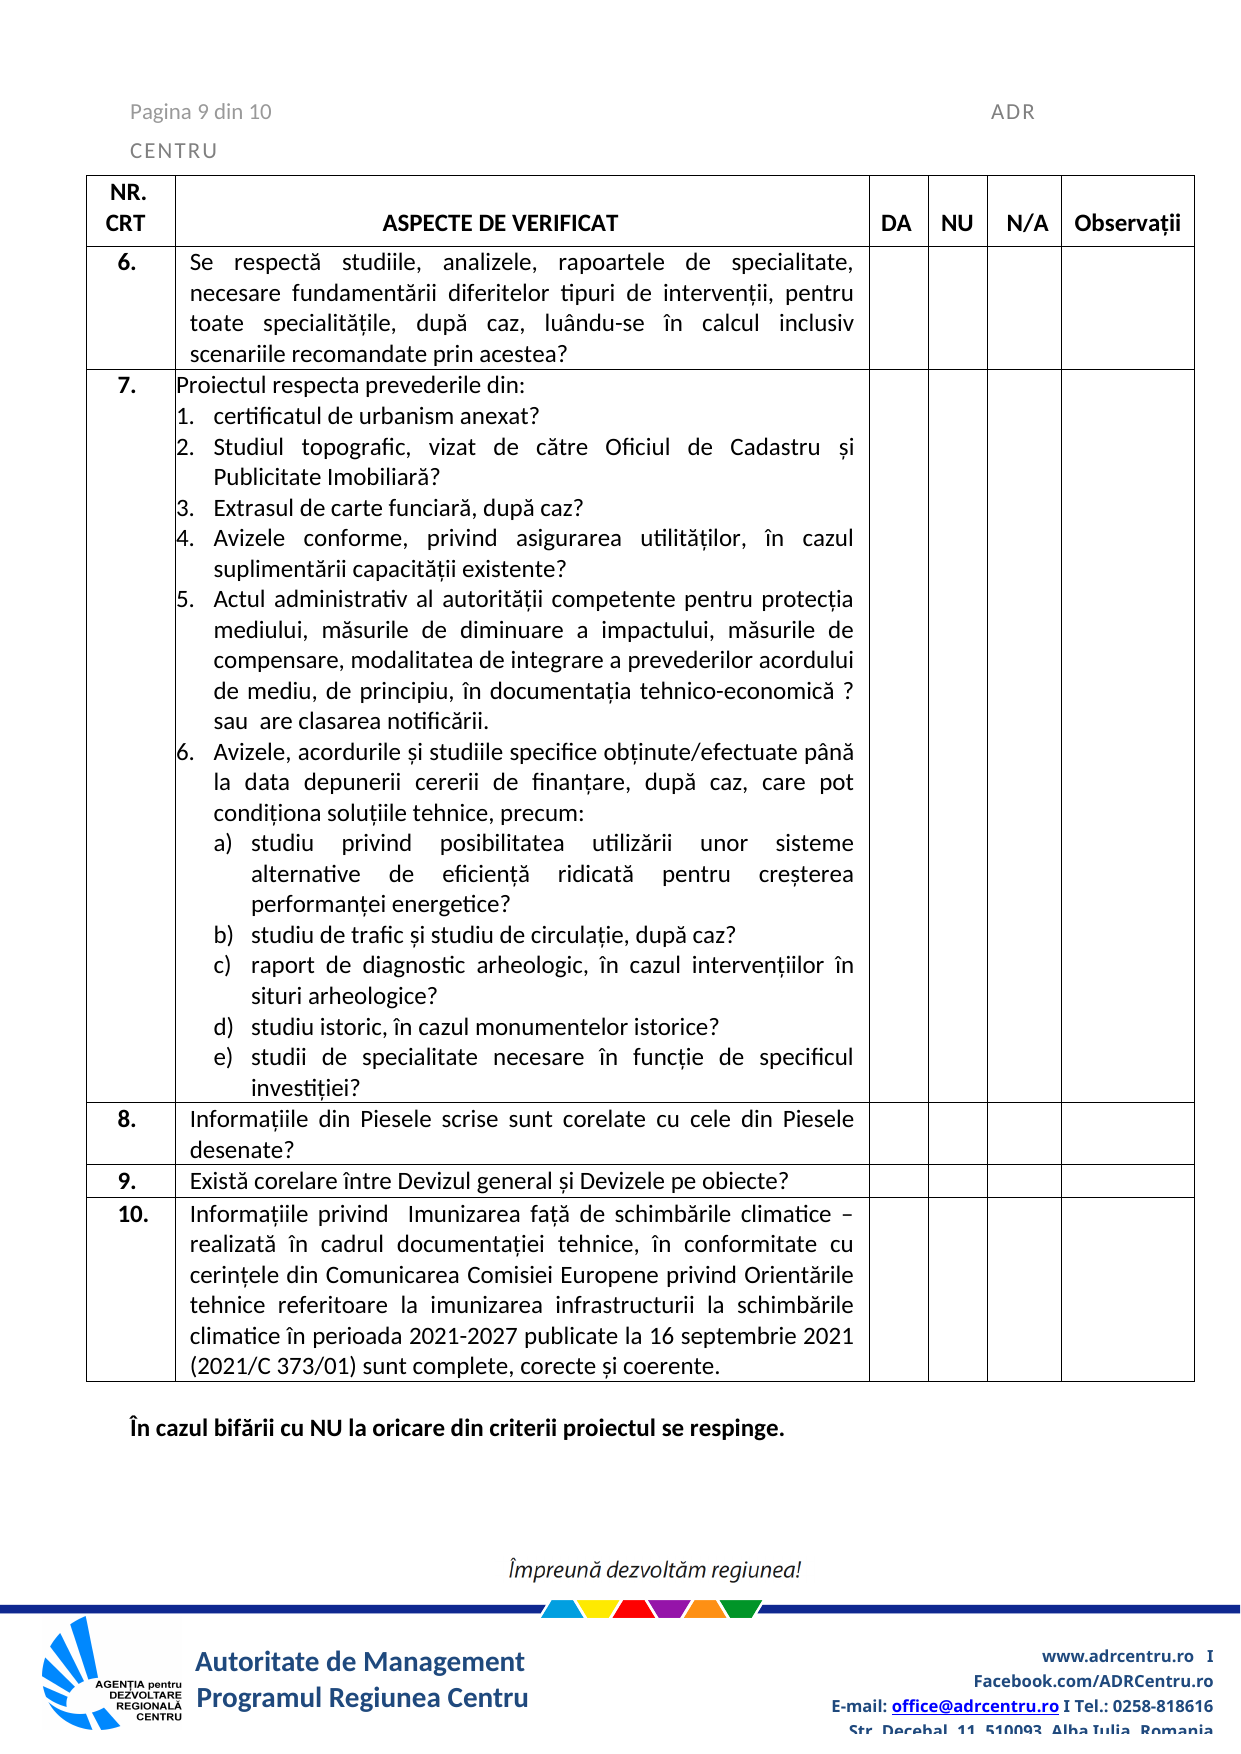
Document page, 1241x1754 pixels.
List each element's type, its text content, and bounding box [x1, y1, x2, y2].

table_cell [1062, 1198, 1194, 1381]
table_cell [929, 1165, 987, 1197]
table_cell Proiectul respecta prevederile din: certificatul de urbanism anexat? Studiul topografic, vizat de către Oficiul de Cadastru şi Publicitate Imobiliară? Extrasul de carte funciară, după caz? Avizele conforme, privind asigurarea utilităților, în cazul suplimentării capacității existente? Actul administrativ al autorității competente pentru protecția mediului, măsurile de diminuare a impactului, măsurile de compensare, modalitatea de integrare a prevederilor acordului de mediu, de principiu, în documentația tehnico-economică ? sau are clasarea notificării. Avizele, acordurile şi studiile specifice obținute/efectuate până la data depunerii cererii de finanțare, după caz, care pot condiționa soluțiile tehnice, precum: studiu privind posibilitatea utilizării unor sisteme alternative de eficiență ridicată pentru creșterea performanței energetice? studiu de trafic şi studiu de circulație, după caz? raport de diagnostic arheologic, în cazul intervențiilor în situri arheologice? studiu istoric, în cazul monumentelor istorice? studii de specialitate necesare în funcție de specificul investiției? [176, 370, 869, 1102]
table_header NR. CRT [87, 176, 175, 246]
table_cell [87, 1103, 175, 1164]
table_cell Informațiile din Piesele scrise sunt corelate cu cele din Piesele desenate? [176, 1103, 869, 1164]
table_header NU [929, 176, 987, 246]
table_cell [87, 370, 175, 1102]
table_header N/A [988, 176, 1061, 246]
table_cell [929, 370, 987, 1102]
table_cell [870, 1165, 928, 1197]
table_cell [988, 247, 1061, 369]
table_cell [870, 1198, 928, 1381]
table_cell [1062, 1165, 1194, 1197]
table_cell [1062, 370, 1194, 1102]
table_cell [929, 247, 987, 369]
table_cell [988, 1198, 1061, 1381]
picture [0, 1600, 550, 1730]
table_cell Se respectă studiile, analizele, rapoartele de specialitate, necesare fundamentării diferitelor tipuri de intervenții, pentru toate specialitățile, după caz, luându-se în calcul inclusiv scenariile recomandate prin acestea? [176, 247, 869, 369]
table_cell [929, 1198, 987, 1381]
table_cell [988, 1103, 1061, 1164]
table_cell [87, 1198, 175, 1381]
text În cazul bifării cu NU la oricare din criterii proiectul se respinge. [130, 1413, 1125, 1443]
table_cell [870, 1103, 928, 1164]
picture [495, 1556, 814, 1583]
table_cell [1062, 1103, 1194, 1164]
table_cell [87, 247, 175, 369]
table_cell [929, 1103, 987, 1164]
table_cell [87, 1165, 175, 1197]
table_cell Informațiile privind Imunizarea față de schimbările climatice – realizată în cadrul documentației tehnice, în conformitate cu cerințele din Comunicarea Comisiei Europene privind Orientările tehnice referitoare la imunizarea infrastructurii la schimbările climatice în perioada 2021-2027 publicate la 16 septembrie 2021 (2021/C 373/01) sunt complete, corecte și coerente. [176, 1198, 869, 1381]
table_cell [870, 247, 928, 369]
table_cell [870, 370, 928, 1102]
table_header DA [870, 176, 928, 246]
table_header ASPECTE DE VERIFICAT [176, 176, 869, 246]
table_header Observații [1062, 176, 1194, 246]
table_cell [988, 1165, 1061, 1197]
picture [574, 1600, 1241, 1618]
table_cell [988, 370, 1061, 1102]
table_cell Există corelare între Devizul general și Devizele pe obiecte? [176, 1165, 869, 1197]
table_cell [1062, 247, 1194, 369]
